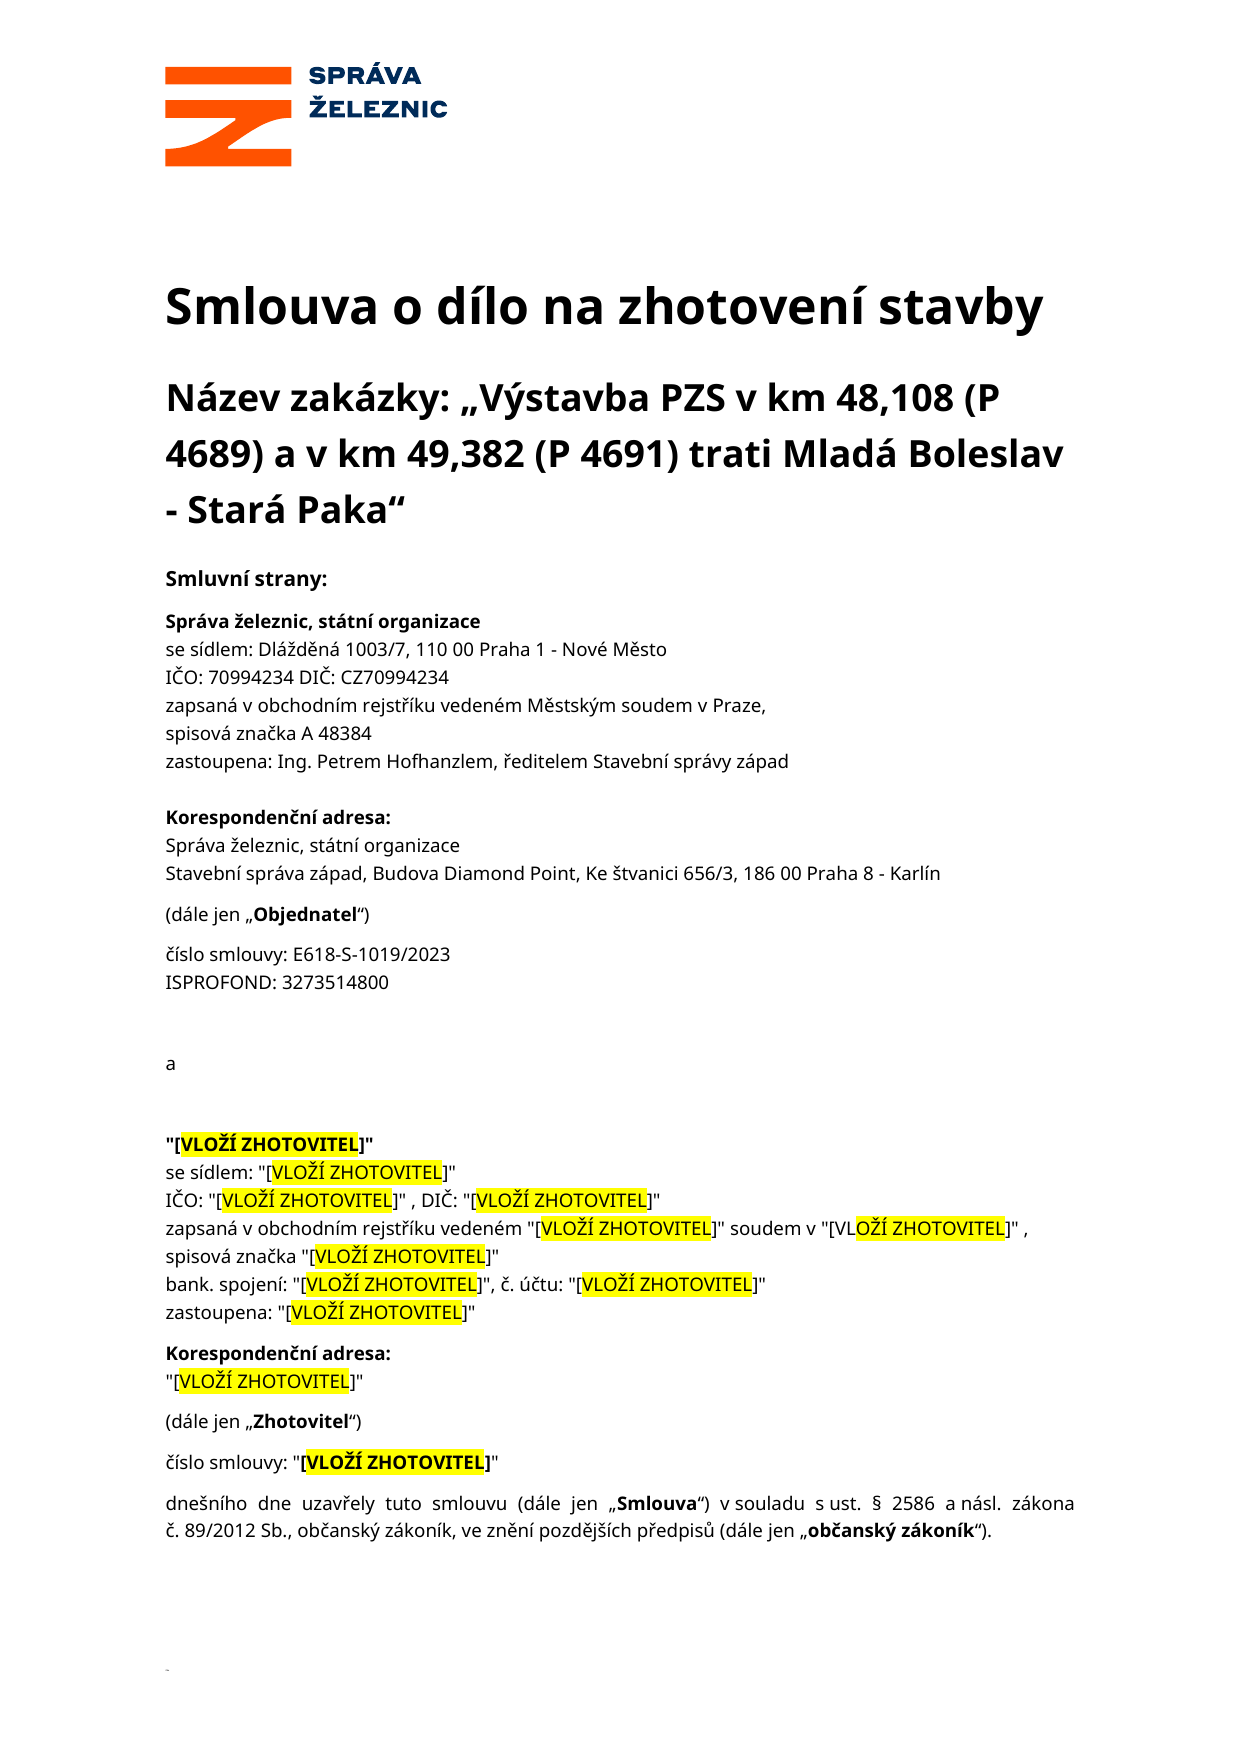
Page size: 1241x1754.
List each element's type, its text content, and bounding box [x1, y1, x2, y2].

text spisová značka "[VLOŽÍ ZHOTOVITEL]" [485, 1244, 1075, 1269]
text "[VLOŽÍ ZHOTOVITEL]" [358, 1132, 1075, 1157]
text (dále jen „Zhotovitel“) [165, 1409, 1075, 1434]
text zapsaná v obchodním rejstříku vedeném "[VLOŽÍ ZHOTOVITEL]" soudem v "[VLOŽÍ ZHOTOVITEL]" , [165, 1216, 541, 1241]
text spisová značka "[VLOŽÍ ZHOTOVITEL]" [165, 1244, 315, 1269]
text Stavební správa západ, Budova Diamond Point, Ke štvanici 656/3, 186 00 Praha 8 - Karlín [165, 860, 1075, 886]
text spisová značka A 48384 [165, 720, 1075, 746]
text IČO: "[VLOŽÍ ZHOTOVITEL]" , DIČ: "[VLOŽÍ ZHOTOVITEL]" [647, 1188, 1075, 1213]
text číslo smlouvy: "[VLOŽÍ ZHOTOVITEL]" [484, 1449, 1075, 1475]
text Správa železnic, státní organizace [165, 608, 1075, 634]
text se sídlem: "[VLOŽÍ ZHOTOVITEL]" [165, 1159, 1075, 1185]
text číslo smlouvy: "[VLOŽÍ ZHOTOVITEL]" [165, 1449, 306, 1475]
text zapsaná v obchodním rejstříku vedeném Městským soudem v Praze, [165, 692, 1075, 718]
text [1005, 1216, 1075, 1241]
text Název zakázky: „Výstavba PZS v km 48,108 (P 4689) a v km 49,382 (P 4691) trati Mladá Boleslav - Stará Paka“ [165, 371, 1075, 534]
text Smlouva o dílo na zhotovení stavby [165, 271, 1075, 339]
text zastoupena: Ing. Petrem Hofhanzlem, ředitelem Stavební správy západ [165, 748, 1075, 774]
text "[VLOŽÍ ZHOTOVITEL]" [349, 1368, 1075, 1394]
text IČO: 70994234 DIČ: CZ70994234 [165, 664, 1075, 690]
text se sídlem: Dlážděná 1003/7, 110 00 Praha 1 - Nové Město [165, 636, 1075, 662]
text ISPROFOND: 3273514800 [165, 969, 1075, 995]
text Korespondenční adresa: [165, 1340, 1075, 1366]
text (dále jen „Objednatel“) [165, 901, 1075, 926]
text Korespondenční adresa: [165, 804, 1075, 830]
text zastoupena: "[VLOŽÍ ZHOTOVITEL]" [165, 1300, 291, 1325]
text číslo smlouvy: E618-S-1019/2023 [165, 941, 1075, 967]
text Smluvní strany: [165, 564, 1075, 593]
text zastoupena: "[VLOŽÍ ZHOTOVITEL]" [462, 1300, 1075, 1325]
text Správa železnic, státní organizace [165, 832, 1075, 858]
text bank. spojení: "[VLOŽÍ ZHOTOVITEL]", č. účtu: "[VLOŽÍ ZHOTOVITEL]" [752, 1272, 1075, 1297]
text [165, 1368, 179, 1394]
text dnešního dne uzavřely tuto smlouvu (dále jen „Smlouva“) v souladu s ust. § 2586 a násl. zákona č. 89/2012 Sb., občanský zákoník, ve znění pozdějších předpisů (dále jen „občanský zákoník“). [165, 1490, 1075, 1543]
text a [165, 1051, 1075, 1076]
